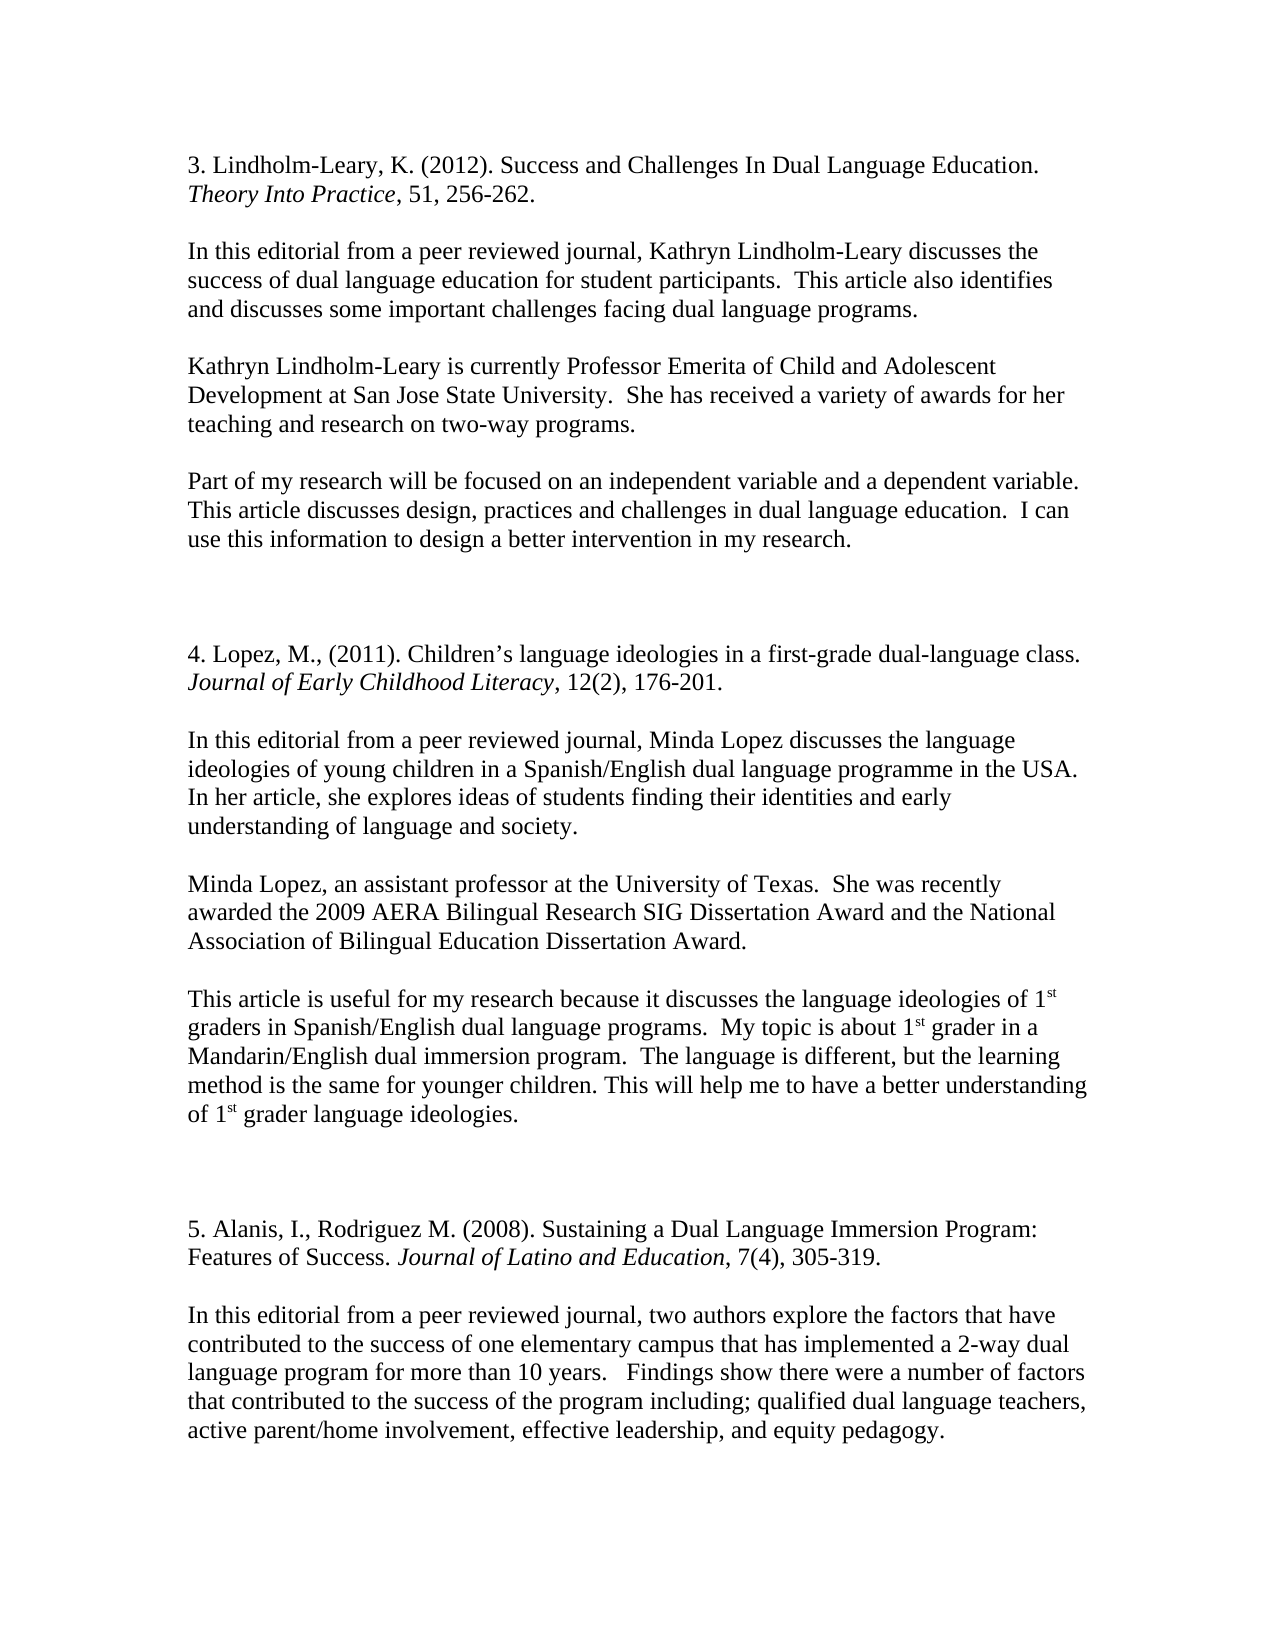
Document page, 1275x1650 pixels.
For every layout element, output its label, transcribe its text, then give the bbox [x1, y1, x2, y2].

text Minda Lopez, an assistant professor at the University of Texas. She was recently awarded the 2009 AERA Bilingual Research SIG Dissertation Award and the National Association of Bilingual Education Dissertation Award. [187, 869, 1087, 955]
text 5. Alanis, I., Rodriguez M. (2008). Sustaining a Dual Language Immersion Program: Features of Success. Journal of Latino and Education, 7(4), 305-319. [187, 1214, 1087, 1271]
text In this editorial from a peer reviewed journal, Kathryn Lindholm-Leary discusses the success of dual language education for student participants. This article also identifies and discusses some important challenges facing dual language programs. [187, 236, 1087, 322]
text In this editorial from a peer reviewed journal, two authors explore the factors that have contributed to the success of one elementary campus that has implemented a 2-way dual language program for more than 10 years. Findings show there were a number of factors that contributed to the success of the program including; qualified dual language teachers, active parent/home involvement, effective leadership, and equity pedagogy. [187, 1300, 1087, 1444]
text 3. Lindholm-Leary, K. (2012). Success and Challenges In Dual Language Education. Theory Into Practice, 51, 256-262. [187, 150, 1087, 207]
text 4. Lopez, M., (2011). Children’s language ideologies in a first-grade dual-language class. Journal of Early Childhood Literacy, 12(2), 176-201. [187, 639, 1087, 696]
text This article is useful for my research because it discusses the language ideologies of 1st graders in Spanish/English dual language programs. My topic is about 1st grader in a Mandarin/English dual immersion program. The language is different, but the learning method is the same for younger children. This will help me to have a better understanding of 1st grader language ideologies. [187, 984, 1087, 1127]
text In this editorial from a peer reviewed journal, Minda Lopez discusses the language ideologies of young children in a Spanish/English dual language programme in the USA. In her article, she explores ideas of students finding their identities and early understanding of language and society. [187, 725, 1087, 840]
text Kathryn Lindholm-Leary is currently Professor Emerita of Child and Adolescent Development at San Jose State University. She has received a variety of awards for her teaching and research on two-way programs. [187, 351, 1087, 437]
text Part of my research will be focused on an independent variable and a dependent variable. This article discusses design, practices and challenges in dual language education. I can use this information to design a better intervention in my research. [187, 466, 1087, 552]
